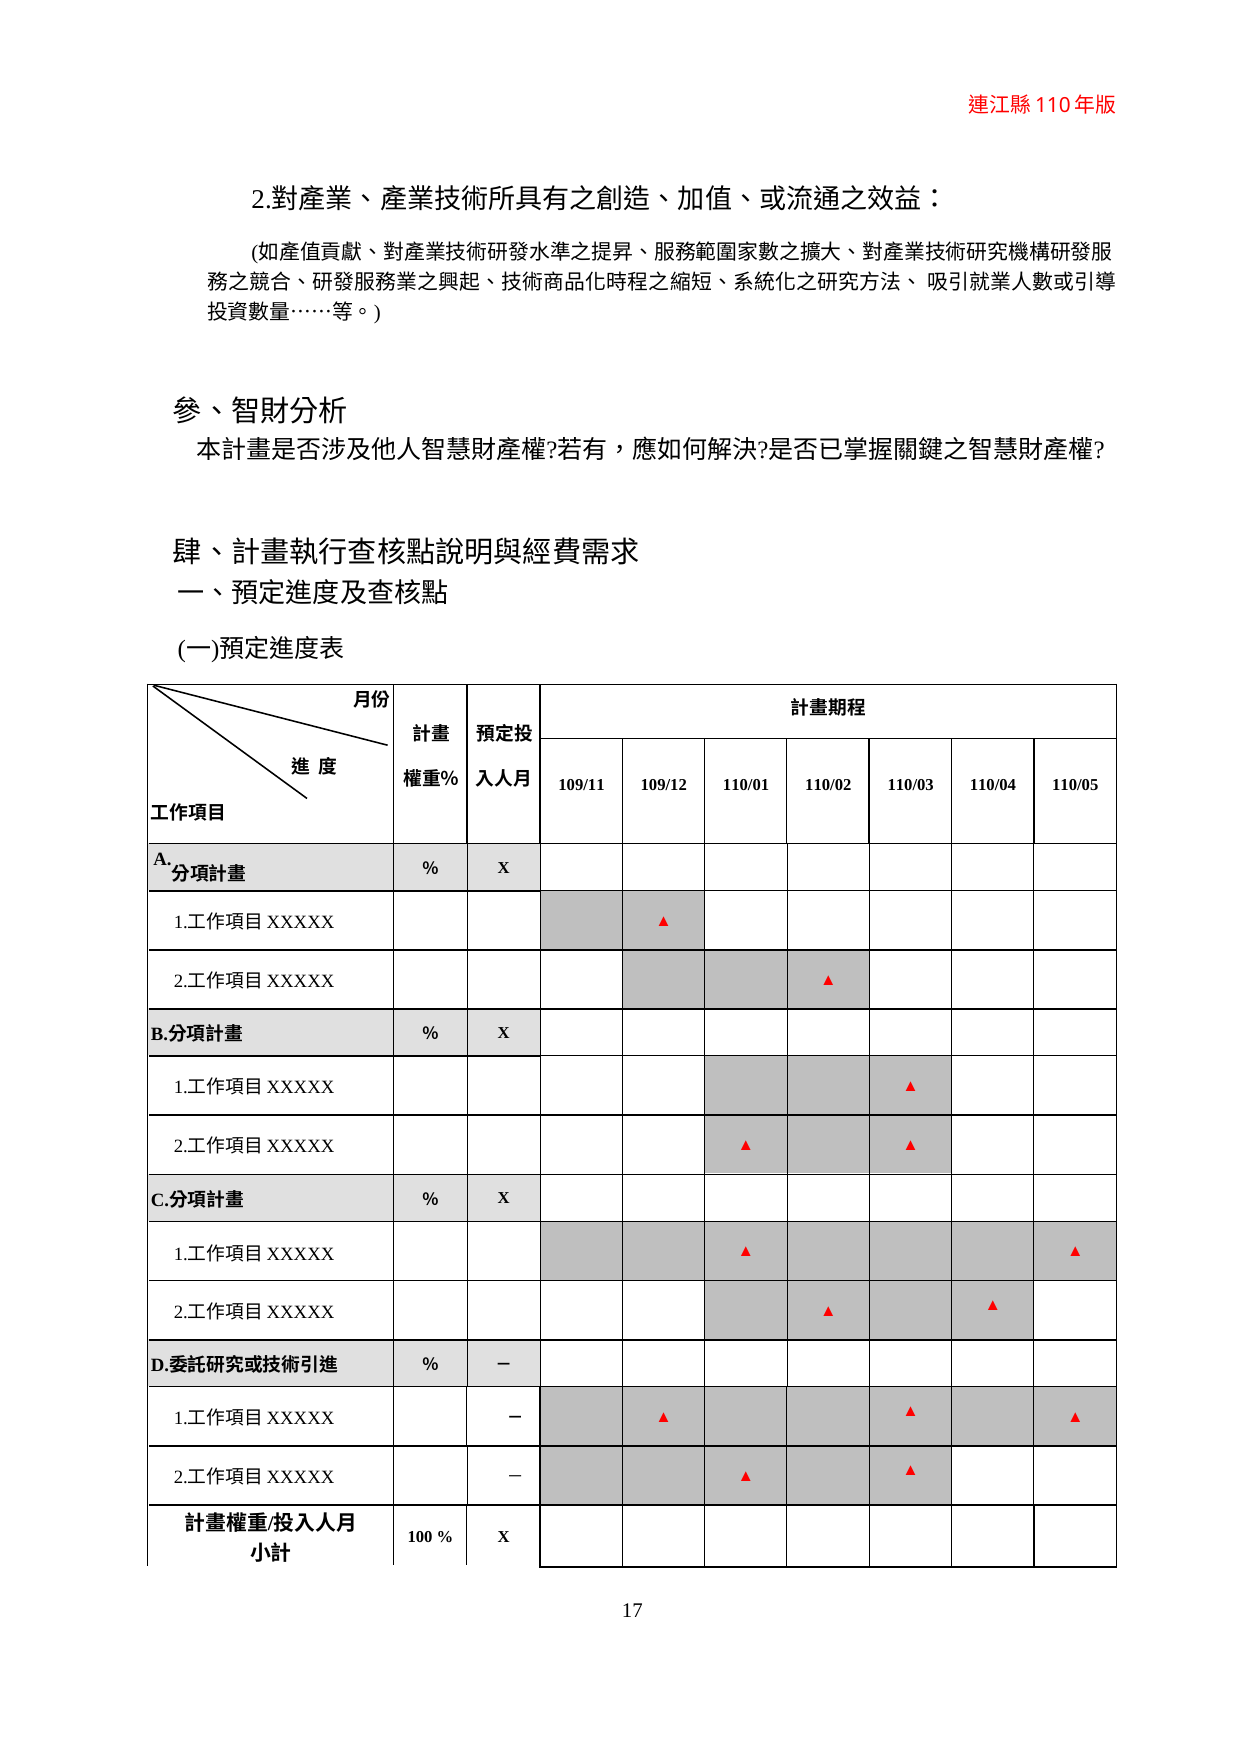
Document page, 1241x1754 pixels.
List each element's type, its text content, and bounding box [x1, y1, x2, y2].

table_cell [541, 1010, 622, 1055]
table_cell ％ [394, 1010, 467, 1055]
table_cell ▲ [788, 951, 869, 1008]
table_cell [468, 1281, 540, 1339]
table_cell － [467, 1387, 539, 1445]
table_cell 2.工作項目XXXXX [148, 1445, 393, 1504]
table_cell [468, 1116, 540, 1173]
table_cell 110/02 [787, 739, 868, 843]
table_cell 計畫權重/投入人月 小計 [148, 1504, 393, 1566]
table_cell X [468, 1010, 540, 1055]
table_cell [541, 1116, 622, 1173]
table_cell [787, 1506, 869, 1566]
text 本計畫是否涉及他人智慧財產權?若有，應如何解決?是否已掌握關鍵之智慧財產權? [177, 430, 1116, 466]
table_cell [394, 951, 467, 1008]
table_cell 110/04 [952, 739, 1033, 843]
table_cell [870, 1506, 951, 1566]
table_cell B.分項計畫 [148, 1008, 393, 1055]
table_cell ▲ [705, 1116, 787, 1173]
table_cell X [467, 1506, 539, 1566]
table_cell [787, 1387, 869, 1445]
table_cell [705, 1010, 787, 1055]
table_cell D.委託研究或技術引進 [148, 1339, 393, 1386]
table_cell 1.工作項目XXXXX [148, 1055, 393, 1114]
table_cell [623, 1175, 704, 1221]
text 肆、計畫執行查核點說明與經費需求 [173, 528, 1116, 571]
table_header 計畫期程 [541, 685, 1116, 738]
table_cell [1034, 891, 1116, 949]
table_cell [952, 891, 1033, 949]
table_cell [952, 1222, 1033, 1280]
table_cell ▲ [1034, 1387, 1116, 1445]
table_cell [1034, 1447, 1116, 1504]
table_cell [541, 844, 622, 890]
table_cell [788, 844, 869, 890]
table_cell 109/11 [541, 739, 622, 843]
table_cell [623, 1281, 704, 1339]
table_cell [623, 1447, 704, 1504]
table_cell X [468, 1175, 540, 1221]
table_cell [788, 1056, 869, 1114]
table_cell [1034, 1175, 1116, 1221]
table_cell ▲ [952, 1281, 1033, 1339]
table_cell ▲ [705, 1222, 787, 1280]
table_cell ▲ [870, 1387, 951, 1445]
table_cell [541, 1506, 622, 1566]
table_header 預定投入人月 [468, 685, 539, 843]
table_cell [394, 1387, 466, 1445]
table_cell 1.工作項目XXXXX [148, 1221, 393, 1280]
table_cell ％ [394, 1341, 467, 1386]
table_cell ％ [394, 844, 467, 890]
table_cell [952, 1506, 1033, 1566]
table_cell [1034, 1010, 1116, 1055]
table_cell [870, 1281, 951, 1339]
table_cell ▲ [870, 1116, 951, 1173]
table_cell [623, 1056, 704, 1114]
table_cell [952, 844, 1033, 890]
table_cell [870, 1175, 951, 1221]
text 參、智財分析 [173, 387, 1116, 430]
table_cell ▲ [870, 1056, 951, 1114]
table_header 月份 進 度 工作項目 [148, 685, 393, 843]
table_cell 110/03 [870, 739, 951, 843]
table_cell [705, 1341, 787, 1386]
table_cell [788, 1116, 869, 1173]
table_cell [1034, 1116, 1116, 1173]
table_cell [952, 1341, 1033, 1386]
table_cell [541, 951, 622, 1008]
table_cell [468, 1222, 540, 1280]
table_cell [1034, 951, 1116, 1008]
table_cell [952, 1447, 1033, 1504]
table_cell [870, 891, 951, 949]
table_cell ％ [394, 1175, 467, 1221]
table_cell [541, 891, 622, 949]
table_cell [541, 1222, 622, 1280]
table_cell [870, 951, 951, 1008]
table_cell [788, 1222, 869, 1280]
table_cell ▲ [623, 891, 704, 949]
table_cell [870, 1222, 951, 1280]
table_cell [952, 1175, 1033, 1221]
table_cell [468, 951, 540, 1008]
table_cell － [468, 1341, 540, 1386]
table_cell 110/01 [705, 739, 786, 843]
table_cell [1034, 1281, 1116, 1339]
table_cell [1034, 1341, 1116, 1386]
table_cell ▲ [705, 1447, 786, 1504]
table_cell [705, 1281, 787, 1339]
table_cell [705, 1175, 787, 1221]
table_cell [541, 1447, 622, 1504]
text (一)預定進度表 [177, 628, 1116, 665]
table_cell [623, 951, 704, 1008]
table_cell [541, 1341, 622, 1386]
text 一、預定進度及查核點 [177, 571, 1116, 610]
table_cell [623, 1341, 704, 1386]
text (如產值貢獻、對產業技術研發水準之提昇、服務範圍家數之擴大、對產業技術研究機構研發服務之競合、研發服務業之興起、技術商品化時程之縮短、系統化之研究方法、 吸引就業人數或引導投資數量……等。) [207, 235, 1116, 326]
table_cell [468, 1057, 540, 1114]
text 2.對產業、產業技術所具有之創造、加值、或流通之效益： [207, 177, 1116, 216]
table_cell [952, 1116, 1033, 1173]
table_cell [1035, 1506, 1116, 1566]
table_cell [394, 1116, 467, 1173]
table_cell [1034, 844, 1116, 890]
table_cell [541, 1387, 622, 1445]
table_cell [394, 1281, 467, 1339]
table_cell [705, 1056, 787, 1114]
table_cell [952, 951, 1033, 1008]
table_cell ▲ [623, 1387, 704, 1445]
table_cell [952, 1387, 1033, 1445]
table_cell 100 % [393, 1506, 467, 1566]
table_cell [788, 1175, 869, 1221]
table_cell ▲ [788, 1281, 869, 1339]
table_cell [788, 1341, 869, 1386]
table_cell [705, 844, 787, 890]
table_cell [623, 844, 704, 890]
table_cell [705, 1506, 786, 1566]
table_cell [623, 1010, 704, 1055]
table_cell [952, 1056, 1033, 1114]
table_cell [788, 1010, 869, 1055]
table_cell [623, 1506, 704, 1566]
table_cell [541, 1281, 622, 1339]
table_cell [394, 1222, 467, 1280]
table_cell [541, 1056, 622, 1114]
table_cell [870, 1341, 951, 1386]
table_cell 2.工作項目XXXXX [148, 949, 393, 1008]
table_cell 109/12 [623, 739, 704, 843]
table_cell [394, 1447, 467, 1504]
table_cell [952, 1010, 1033, 1055]
table_cell X [468, 844, 540, 890]
table_cell [394, 1057, 467, 1114]
table_cell ▲ [870, 1447, 951, 1504]
table_cell 2.工作項目XXXXX [148, 1280, 393, 1339]
table_cell [870, 844, 951, 890]
table_cell [468, 892, 540, 949]
table_cell 2.工作項目XXXXX [148, 1114, 393, 1173]
table_cell [394, 892, 467, 949]
table_cell [623, 1116, 704, 1173]
table_cell ▲ [1034, 1222, 1116, 1280]
table_cell [870, 1010, 951, 1055]
table_cell [623, 1222, 704, 1280]
table_cell [705, 951, 787, 1008]
table_header 計畫 權重％ [394, 685, 466, 843]
table_cell A.分項計畫 [148, 843, 393, 890]
table_cell [705, 891, 787, 949]
table_cell [788, 891, 869, 949]
table_cell 1.工作項目XXXXX [148, 890, 393, 949]
table_cell [787, 1447, 869, 1504]
table_cell 1.工作項目XXXXX [148, 1386, 393, 1445]
table_cell [705, 1387, 786, 1445]
table_cell 110/05 [1035, 739, 1116, 843]
table_cell － [468, 1447, 539, 1504]
table_cell C.分項計畫 [148, 1174, 393, 1221]
table_cell [1034, 1056, 1116, 1114]
table_cell [541, 1175, 622, 1221]
